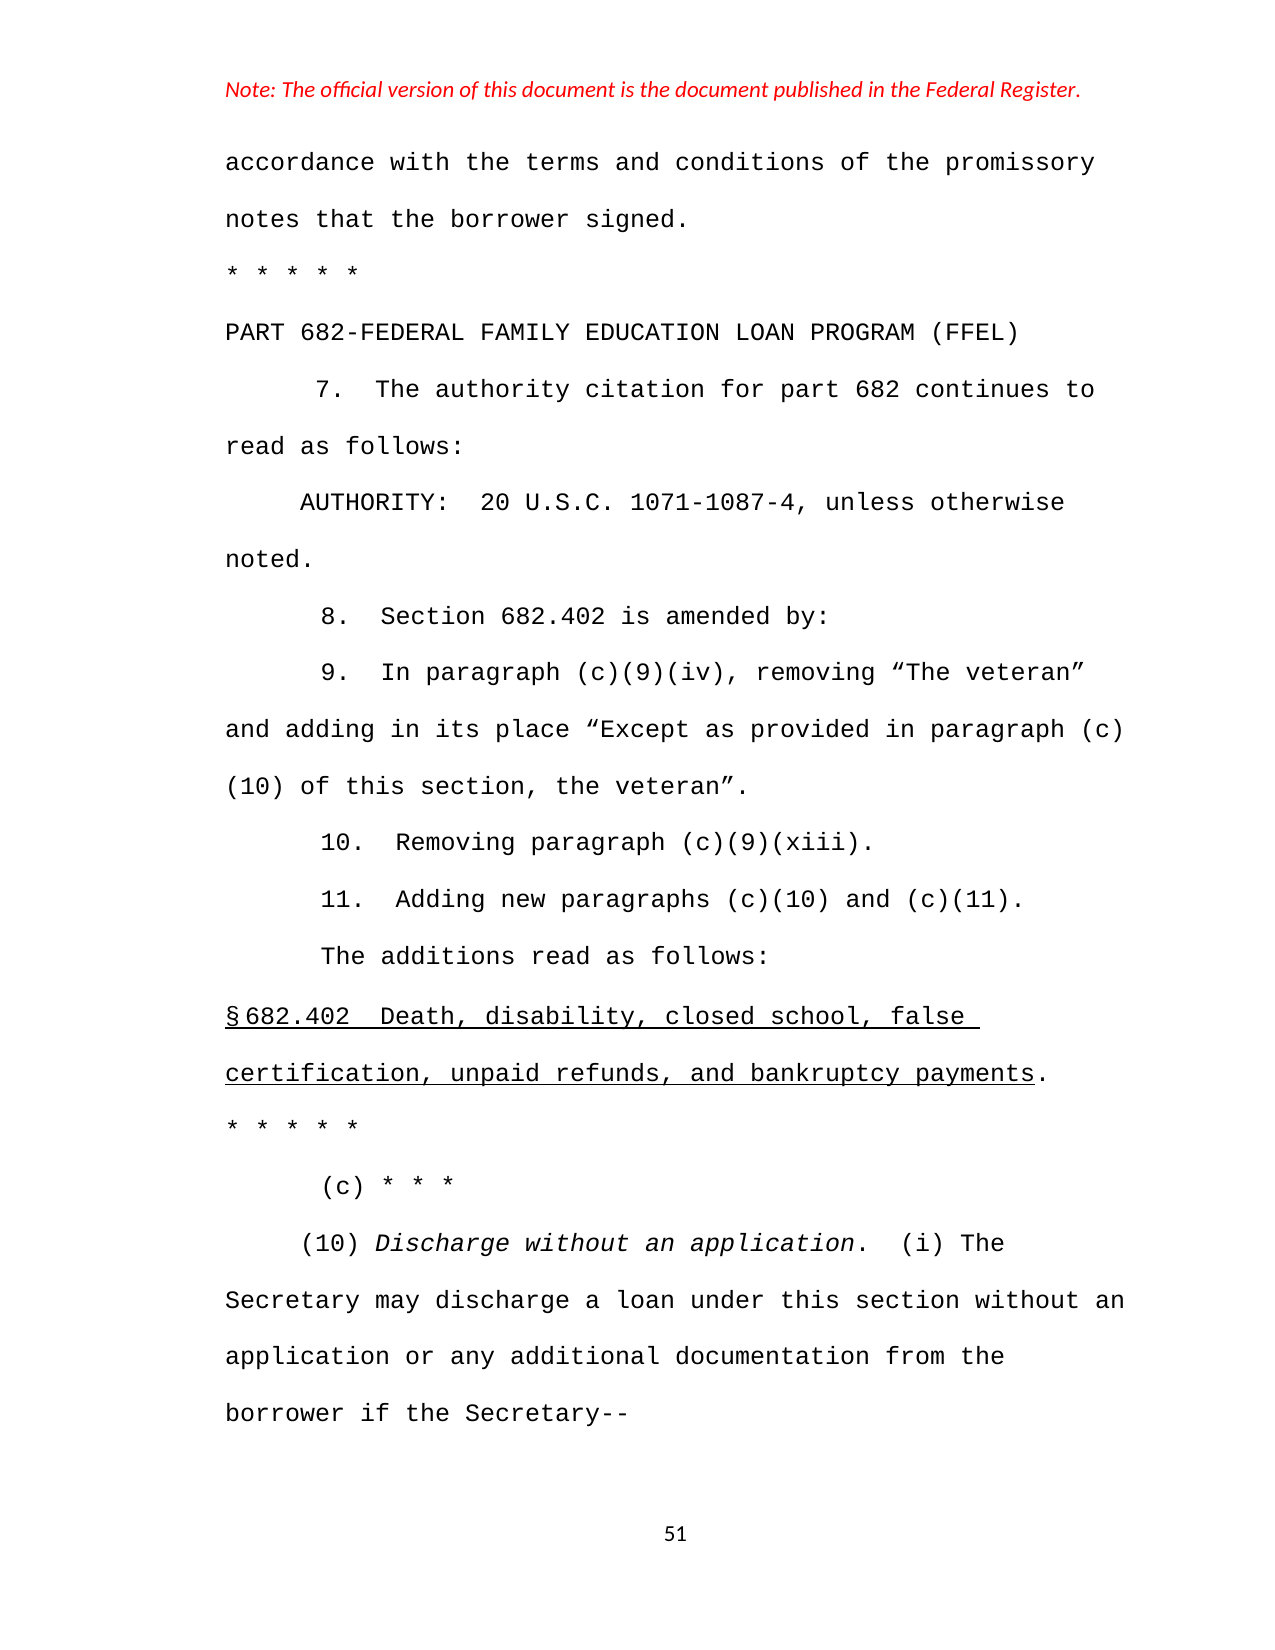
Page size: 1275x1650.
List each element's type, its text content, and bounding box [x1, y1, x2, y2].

text 11. Adding new paragraphs (c)(10) and (c)(11). [225, 887, 1125, 915]
text (c) * * * [225, 1174, 1125, 1202]
text (10) Discharge without an application. (i) The Secretary may discharge a loan under this section without an application or any additional documentation from the borrower if the Secretary-- [225, 1231, 1125, 1429]
text 9. In paragraph (c)(9)(iv), removing “The veteran” and adding in its place “Except as provided in paragraph (c)(10) of this section, the veteran”. [225, 660, 1125, 802]
text 10. Removing paragraph (c)(9)(xiii). [225, 830, 1125, 858]
text * * * * * [225, 1117, 1125, 1146]
text 8. Section 682.402 is amended by: [225, 603, 1125, 632]
text AUTHORITY: 20 U.S.C. 1071-1087-4, unless otherwise noted. [225, 490, 1125, 575]
text The additions read as follows: [225, 943, 1125, 972]
text 7. The authority citation for part 682 continues to read as follows: [225, 377, 1125, 462]
text * * * * * [225, 263, 1125, 292]
text § 682.402 Death, disability, closed school, false certification, unpaid refunds, and bankruptcy payments. [225, 1000, 1125, 1089]
text PART 682-FEDERAL FAMILY EDUCATION LOAN PROGRAM (FFEL) [225, 320, 1125, 348]
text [225, 150, 1125, 235]
